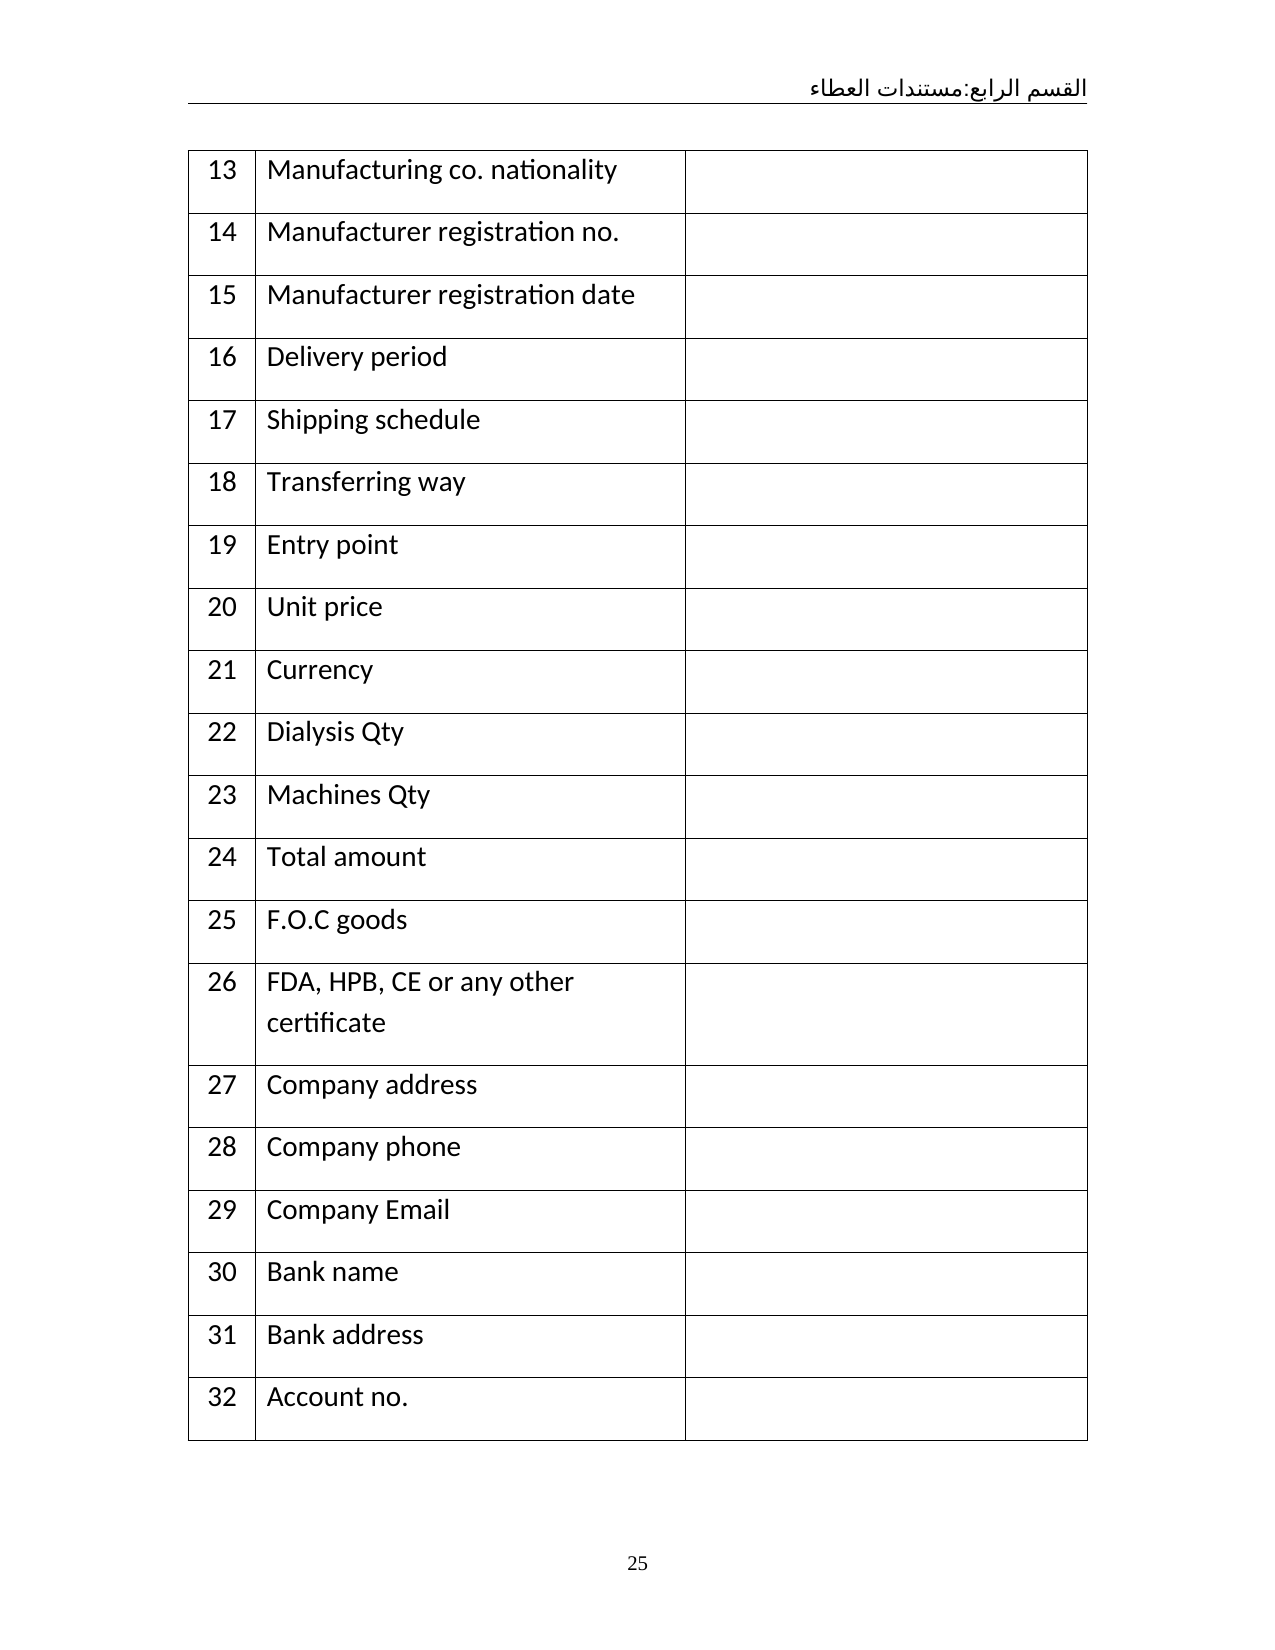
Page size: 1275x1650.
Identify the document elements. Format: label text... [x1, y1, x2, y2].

table_cell 28 [189, 1128, 255, 1190]
table_cell [686, 964, 1087, 1065]
table_cell 16 [189, 339, 255, 400]
table_cell [686, 1128, 1087, 1190]
table_cell [686, 276, 1087, 337]
table_cell 32 [189, 1378, 255, 1440]
table_cell 22 [189, 714, 255, 775]
table_cell Account no. [256, 1378, 685, 1440]
table_cell 25 [189, 901, 255, 962]
table_cell Manufacturing co. nationality [256, 151, 685, 212]
table_cell [686, 1253, 1087, 1315]
table_cell Dialysis Qty [256, 714, 685, 775]
table_cell Manufacturer registration date [256, 276, 685, 337]
table_cell FDA, HPB, CE or any other certificate [256, 964, 685, 1065]
table_cell 14 [189, 214, 255, 275]
table_cell 13 [189, 151, 255, 212]
table_cell [686, 776, 1087, 837]
table_cell Company address [256, 1066, 685, 1127]
table_cell 17 [189, 401, 255, 462]
table_cell 18 [189, 464, 255, 525]
table_cell 20 [189, 589, 255, 650]
table_cell 31 [189, 1316, 255, 1377]
table_cell Bank name [256, 1253, 685, 1315]
table_cell Transferring way [256, 464, 685, 525]
table_cell Machines Qty [256, 776, 685, 837]
table_cell Total amount [256, 839, 685, 900]
table_cell Company Email [256, 1191, 685, 1252]
table_cell [686, 401, 1087, 462]
table_cell 19 [189, 526, 255, 587]
table_cell 24 [189, 839, 255, 900]
table_cell 30 [189, 1253, 255, 1315]
table_cell [686, 901, 1087, 962]
table_cell [686, 339, 1087, 400]
table_cell 26 [189, 964, 255, 1065]
table_cell [686, 464, 1087, 525]
table_cell Shipping schedule [256, 401, 685, 462]
table_cell [686, 589, 1087, 650]
table_cell 15 [189, 276, 255, 337]
table_cell Bank address [256, 1316, 685, 1377]
table_cell [686, 1191, 1087, 1252]
table_cell 21 [189, 651, 255, 712]
table_cell [686, 214, 1087, 275]
table_cell 29 [189, 1191, 255, 1252]
table_cell Currency [256, 651, 685, 712]
table_cell [686, 839, 1087, 900]
table_cell Delivery period [256, 339, 685, 400]
table_cell Manufacturer registration no. [256, 214, 685, 275]
table_cell Unit price [256, 589, 685, 650]
table_cell [686, 1066, 1087, 1127]
table_cell [686, 526, 1087, 587]
table_cell 27 [189, 1066, 255, 1127]
table_cell Entry point [256, 526, 685, 587]
table_cell [686, 1378, 1087, 1440]
table_cell [686, 151, 1087, 212]
table_cell [686, 1316, 1087, 1377]
table_cell 23 [189, 776, 255, 837]
table_cell Company phone [256, 1128, 685, 1190]
table_cell [686, 651, 1087, 712]
table_cell [686, 714, 1087, 775]
table_cell F.O.C goods [256, 901, 685, 962]
